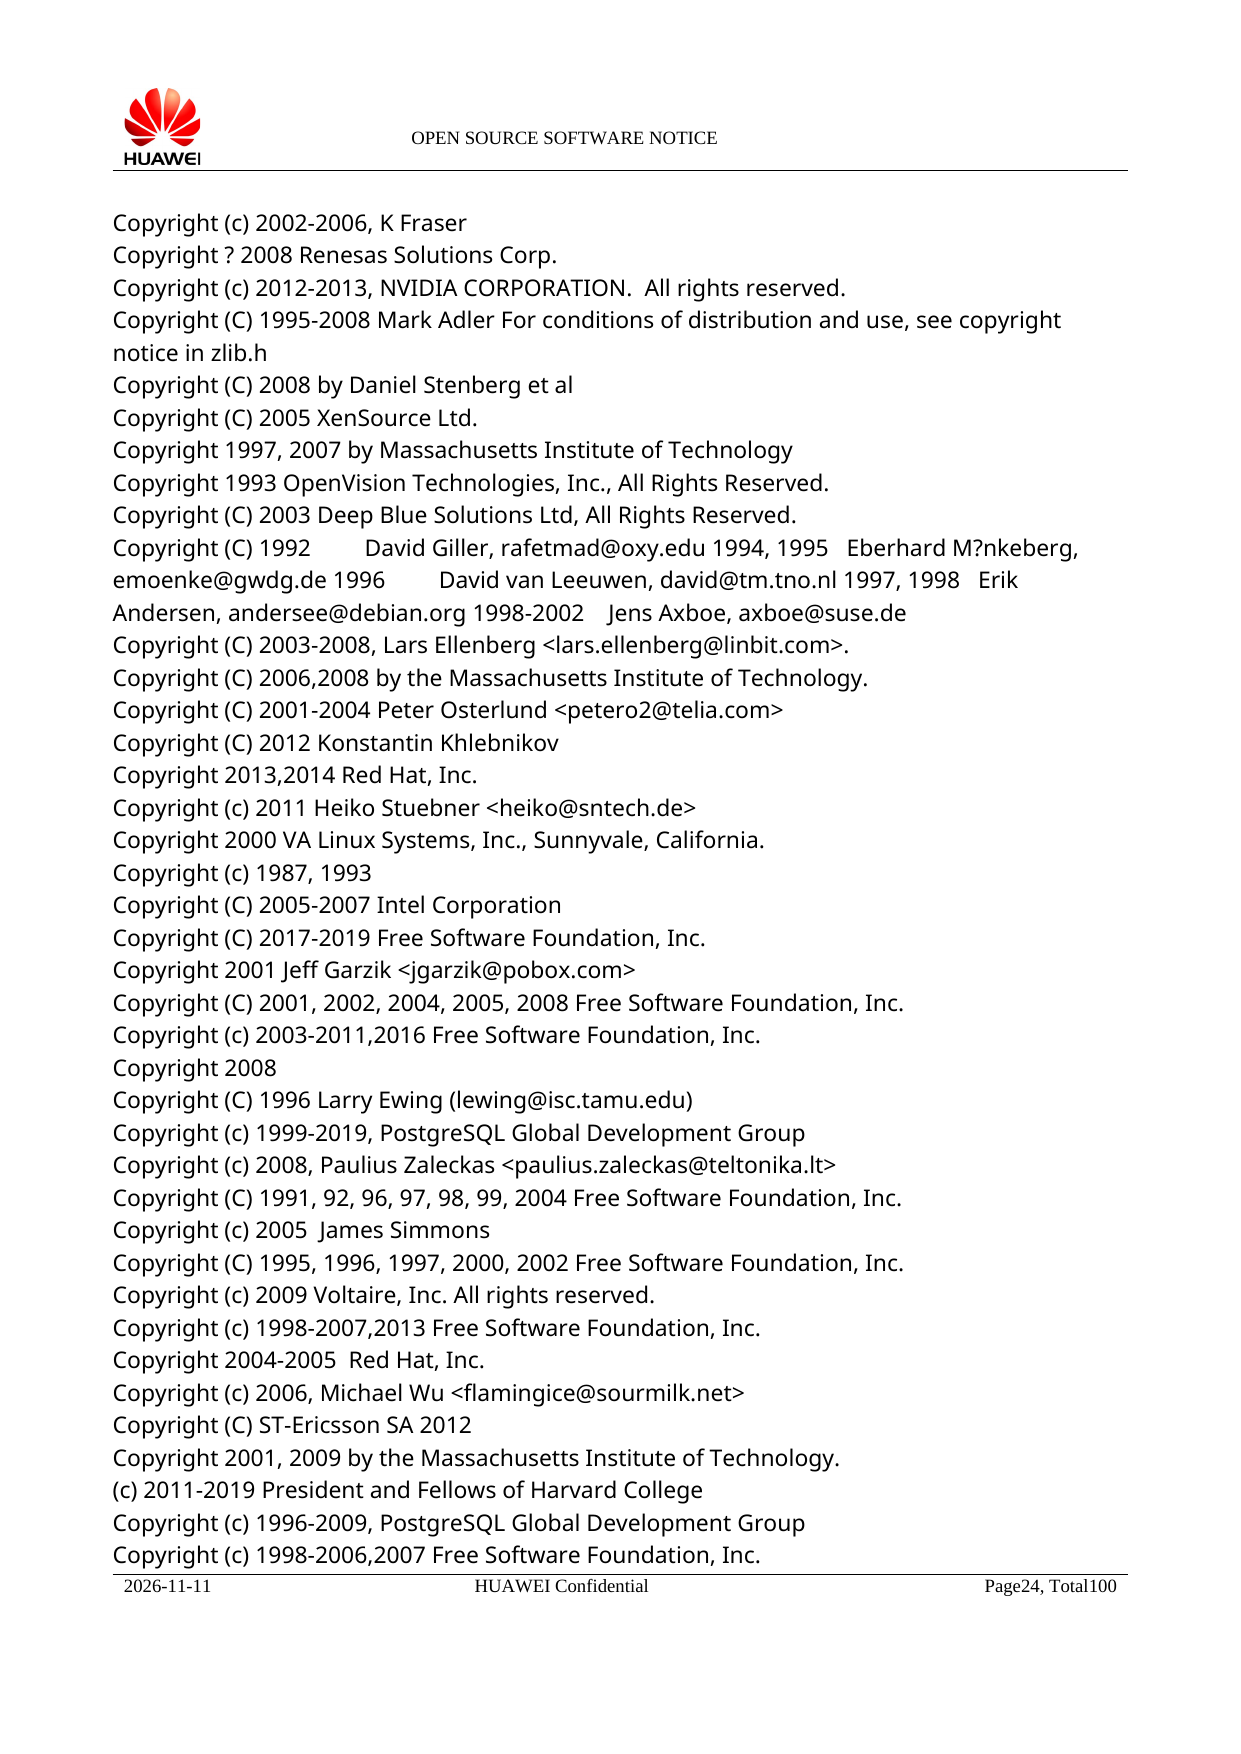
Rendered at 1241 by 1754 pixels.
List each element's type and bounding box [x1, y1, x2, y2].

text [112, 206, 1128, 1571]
picture [124, 88, 201, 165]
